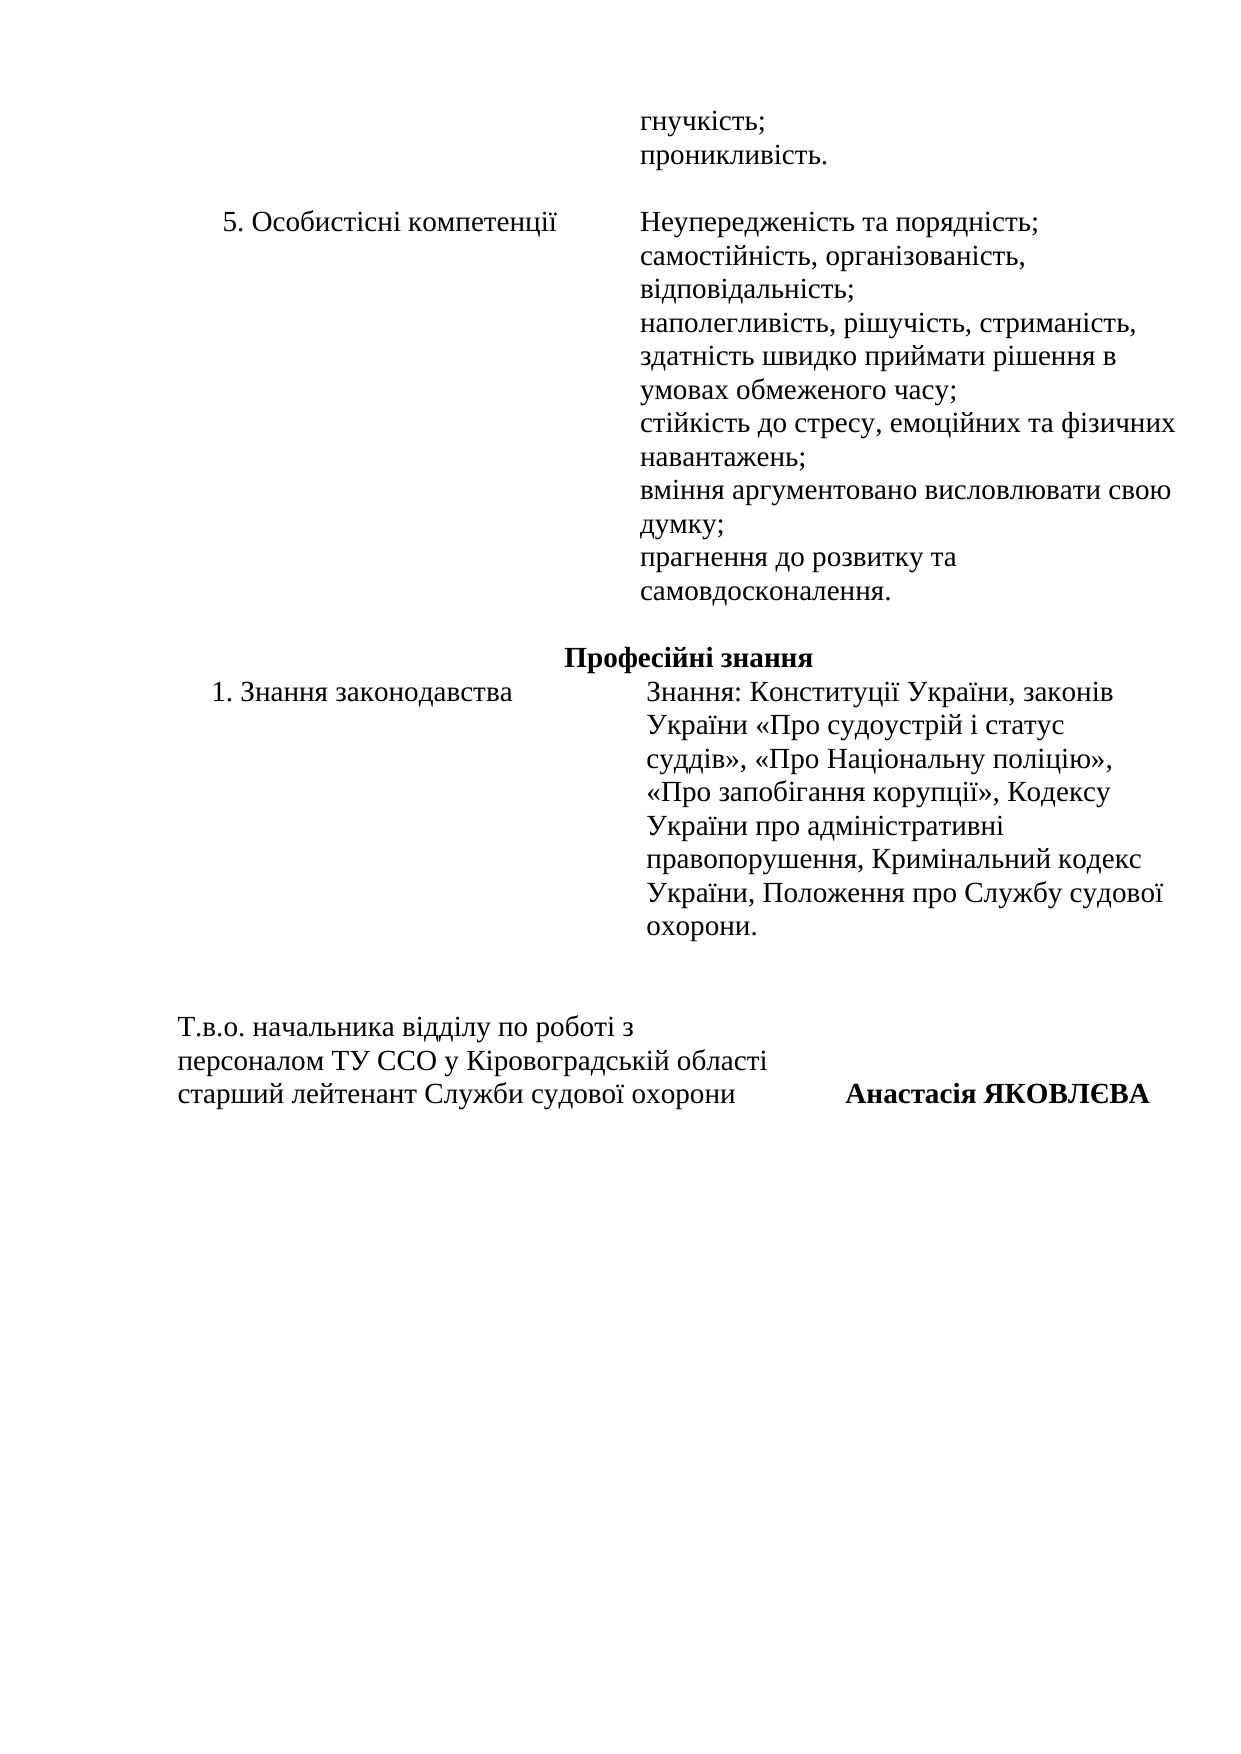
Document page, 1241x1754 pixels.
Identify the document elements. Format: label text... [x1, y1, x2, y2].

text персоналом ТУ ССО у Кіровоградській області [177, 1043, 1152, 1076]
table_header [189, 104, 1192, 976]
text старший лейтенант Служби судової охорони Анастасія ЯКОВЛЄВА [177, 1076, 1152, 1110]
text Т.в.о. начальника відділу по роботі з [177, 1009, 1152, 1043]
